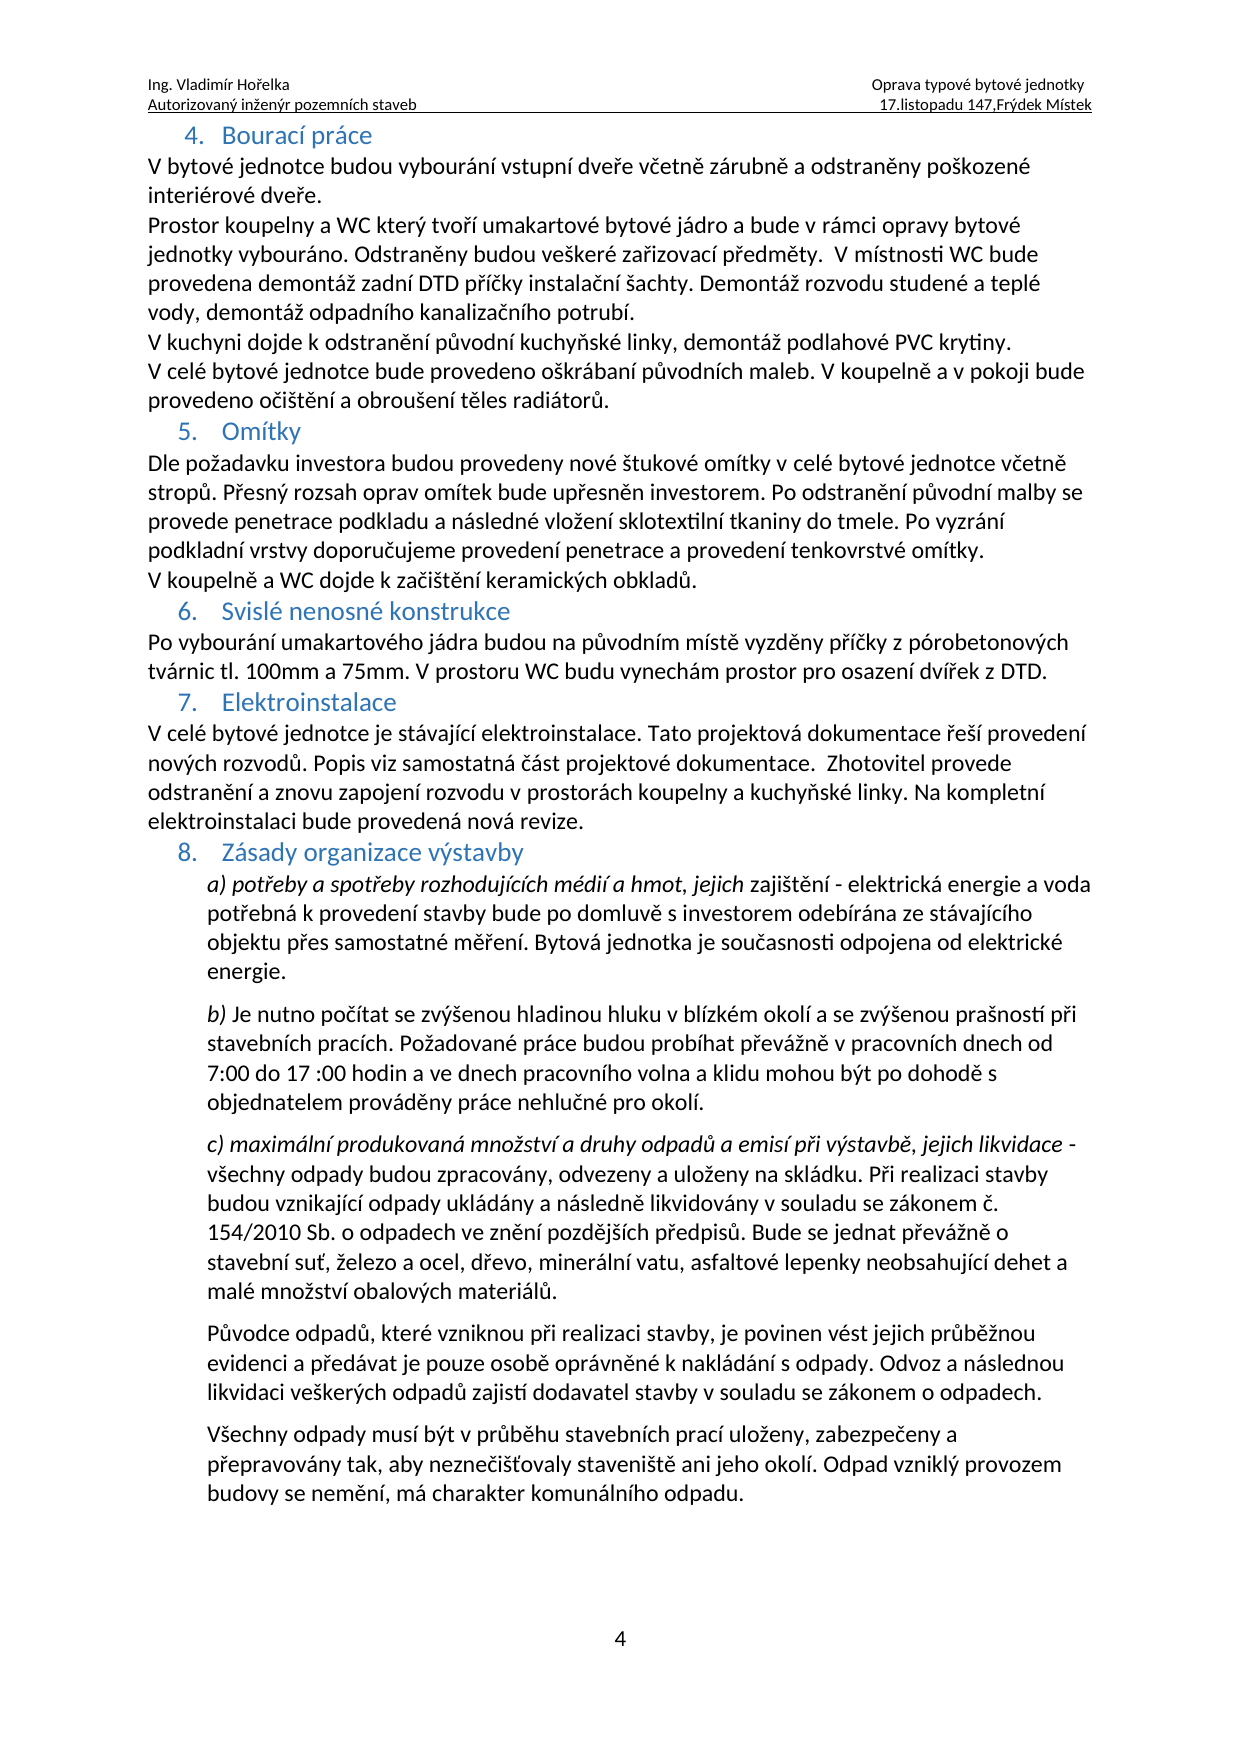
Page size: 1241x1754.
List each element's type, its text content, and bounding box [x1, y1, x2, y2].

list Bourací práce [184, 118, 1092, 151]
text V koupelně a WC dojde k začištění keramických obkladů. [148, 565, 1092, 594]
list V kuchyni dojde k odstranění původní kuchyňské linky, demontáž podlahové PVC krytiny. [148, 327, 1092, 356]
list V bytové jednotce budou vybourání vstupní dveře včetně zárubně a odstraněny poškozené interiérové dveře. [148, 151, 1092, 210]
text V celé bytové jednotce je stávající elektroinstalace. Tato projektová dokumentace řeší provedení nových rozvodů. Popis viz samostatná část projektové dokumentace. Zhotovitel provede odstranění a znovu zapojení rozvodu v prostorách koupelny a kuchyňské linky. Na kompletní elektroinstalaci bude provedená nová revize. [148, 718, 1092, 836]
list Prostor koupelny a WC který tvoří umakartové bytové jádro a bude v rámci opravy bytové jednotky vybouráno. Odstraněny budou veškeré zařizovací předměty. V místnosti WC bude provedena demontáž zadní DTD příčky instalační šachty. Demontáž rozvodu studené a teplé vody, demontáž odpadního kanalizačního potrubí. [148, 210, 1092, 327]
list Svislé nenosné konstrukce [177, 594, 1092, 627]
list Omítky [177, 414, 1092, 448]
text a) potřeby a spotřeby rozhodujících médií a hmot, jejich zajištění - elektrická energie a voda potřebná k provedení stavby bude po domluvě s investorem odebírána ze stávajícího objektu přes samostatné měření. Bytová jednotka je současnosti odpojena od elektrické energie. [207, 869, 1092, 986]
text Všechny odpady musí být v průběhu stavebních prací uloženy, zabezpečeny a přepravovány tak, aby neznečišťovaly staveniště ani jeho okolí. Odpad vzniklý provozem budovy se nemění, má charakter komunálního odpadu. [207, 1419, 1092, 1507]
list Zásady organizace výstavby [177, 836, 1092, 869]
text c) maximální produkovaná množství a druhy odpadů a emisí při výstavbě, jejich likvidace - všechny odpady budou zpracovány, odvezeny a uloženy na skládku. Při realizaci stavby budou vznikající odpady ukládány a následně likvidovány v souladu se zákonem č. 154/2010 Sb. o odpadech ve znění pozdějších předpisů. Bude se jednat převážně o stavební suť, železo a ocel, dřevo, minerální vatu, asfaltové lepenky neobsahující dehet a malé množství obalových materiálů. [207, 1129, 1092, 1305]
text Po vybourání umakartového jádra budou na původním místě vyzděny příčky z pórobetonových tvárnic tl. 100mm a 75mm. V prostoru WC budu vynechám prostor pro osazení dvířek z DTD. [148, 627, 1092, 686]
text Dle požadavku investora budou provedeny nové štukové omítky v celé bytové jednotce včetně stropů. Přesný rozsah oprav omítek bude upřesněn investorem. Po odstranění původní malby se provede penetrace podkladu a následné vložení sklotextilní tkaniny do tmele. Po vyzrání podkladní vrstvy doporučujeme provedení penetrace a provedení tenkovrstvé omítky. [148, 448, 1092, 565]
list V celé bytové jednotce bude provedeno oškrábaní původních maleb. V koupelně a v pokoji bude provedeno očištění a obroušení těles radiátorů. [148, 356, 1092, 414]
list Elektroinstalace [177, 686, 1092, 718]
text Původce odpadů, které vzniknou při realizaci stavby, je povinen vést jejich průběžnou evidenci a předávat je pouze osobě oprávněné k nakládání s odpady. Odvoz a následnou likvidaci veškerých odpadů zajistí dodavatel stavby v souladu se zákonem o odpadech. [207, 1318, 1092, 1406]
text b) Je nutno počítat se zvýšenou hladinou hluku v blízkém okolí a se zvýšenou prašností při stavebních pracích. Požadované práce budou probíhat převážně v pracovních dnech od 7:00 do 17 :00 hodin a ve dnech pracovního volna a klidu mohou být po dohodě s objednatelem prováděny práce nehlučné pro okolí. [207, 999, 1092, 1116]
